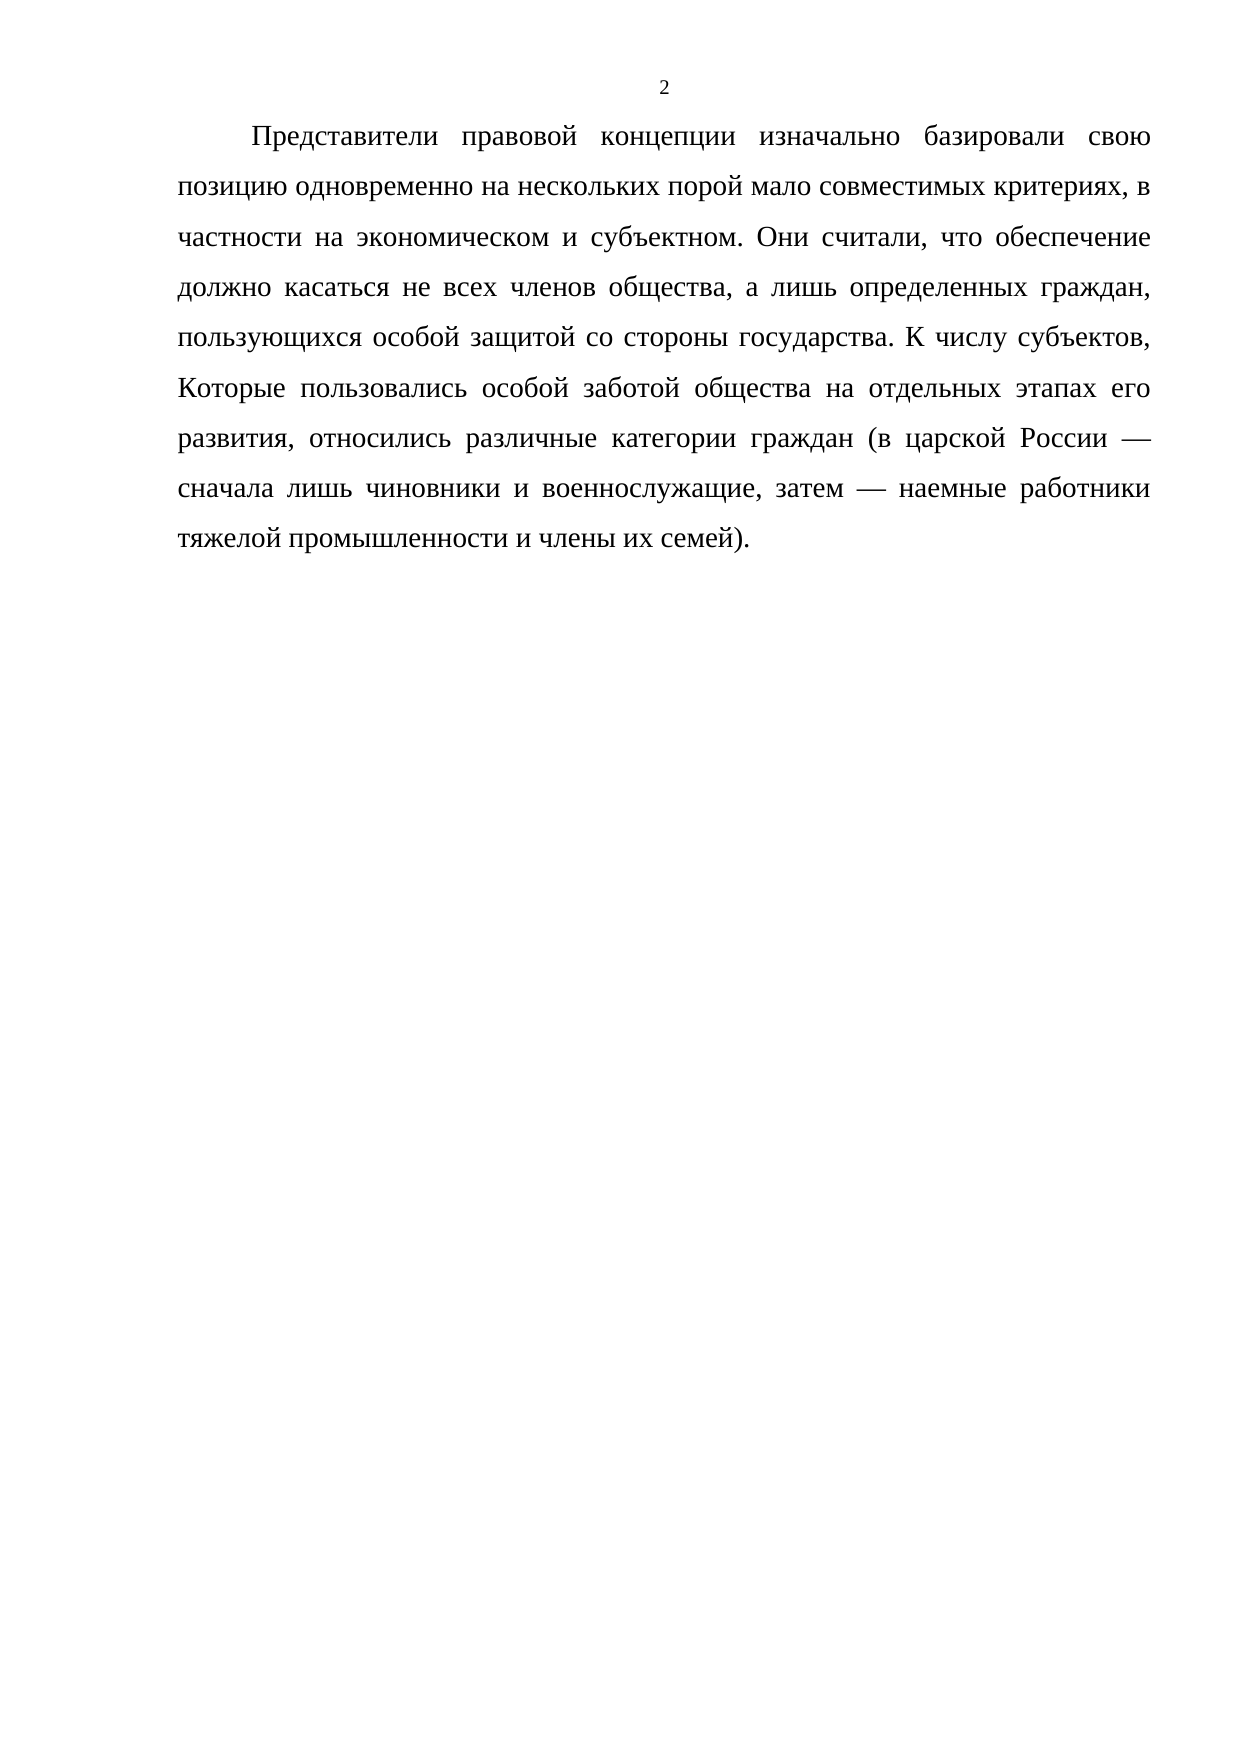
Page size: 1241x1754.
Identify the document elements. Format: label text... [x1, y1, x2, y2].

text Представители правовой концепции изначально базировали свою позицию одновременно на нескольких порой мало совместимых критериях, в частности на экономическом и субъектном. Они считали, что обеспечение должно касаться не всех членов общества, а лишь определенных граждан, пользующихся особой защитой со стороны государства. К числу субъектов, Которые пользовались особой заботой общества на отдельных этапах его развития, относились различные категории граждан (в царской России — сначала лишь чиновники и военнослужащие, затем — наемные работники тяжелой промышленности и члены их семей). [177, 118, 1152, 554]
